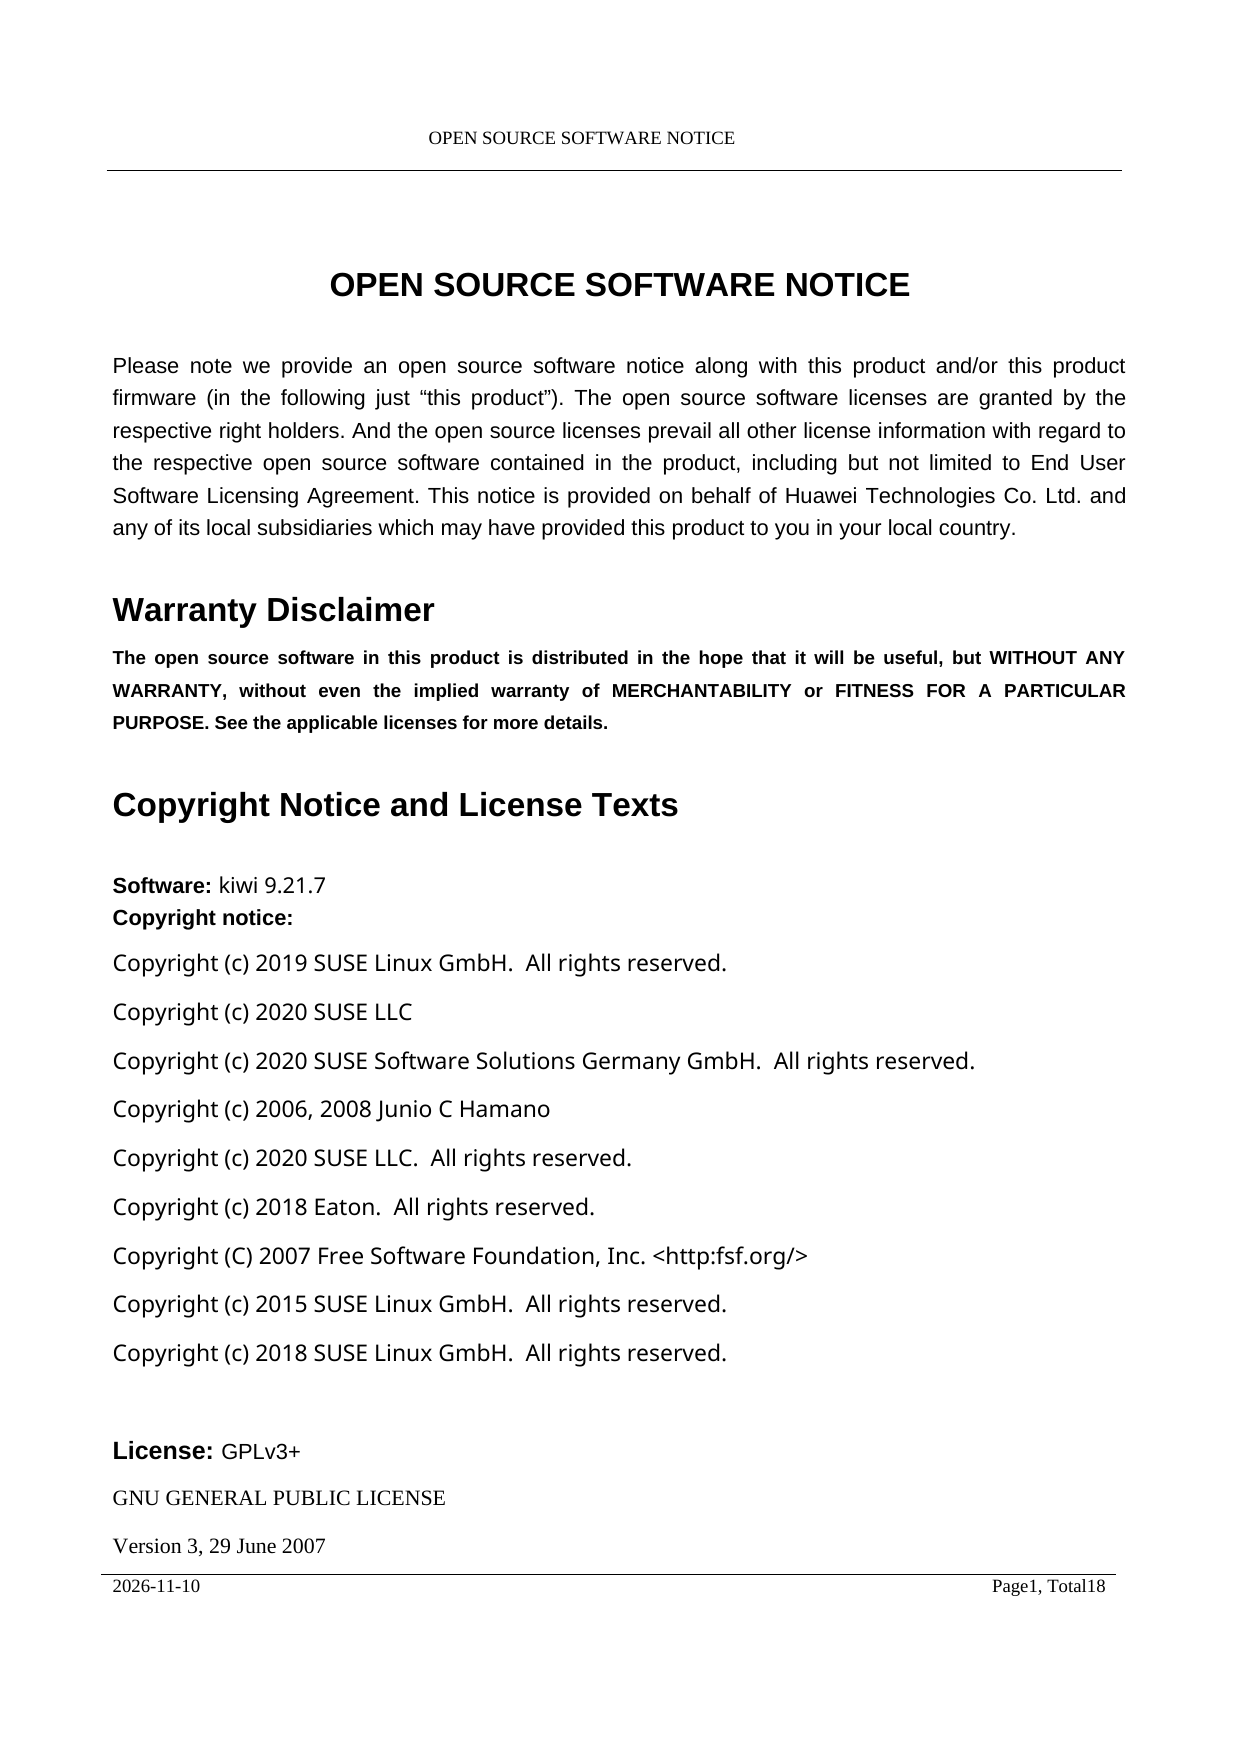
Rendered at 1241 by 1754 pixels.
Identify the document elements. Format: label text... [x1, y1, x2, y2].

text Warranty Disclaimer [112, 576, 1128, 641]
text Copyright Notice and License Texts [112, 771, 1128, 836]
text License: GPLv3+ [112, 1434, 1128, 1467]
text Software: kiwi 9.21.7 [112, 869, 1128, 901]
text Copyright (c) 2019 SUSE Linux GmbH. All rights reserved. Copyright (c) 2020 SUSE LLC Copyright (c) 2020 SUSE Software Solutions Germany GmbH. All rights reserved. Copyright (c) 2006, 2008 Junio C Hamano Copyright (c) 2020 SUSE LLC. All rights reserved. Copyright (c) 2018 Eaton. All rights reserved. Copyright (C) 2007 Free Software Foundation, Inc. <http:fsf.org/> Copyright (c) 2015 SUSE Linux GmbH. All rights reserved. Copyright (c) 2018 SUSE Linux GmbH. All rights reserved. [112, 947, 1128, 1418]
text Copyright notice: [112, 901, 1128, 934]
text The open source software in this product is distributed in the hope that it will be useful, but WITHOUT ANY WARRANTY, without even the implied warranty of MERCHANTABILITY or FITNESS FOR A PARTICULAR PURPOSE. See the applicable licenses for more details. [112, 641, 1128, 739]
text OPEN SOURCE SOFTWARE NOTICE [112, 251, 1128, 316]
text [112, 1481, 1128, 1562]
text Please note we provide an open source software notice along with this product and/or this product firmware (in the following just “this product”). The open source software licenses are granted by the respective right holders. And the open source licenses prevail all other license information with regard to the respective open source software contained in the product, including but not limited to End User Software Licensing Agreement. This notice is provided on behalf of Huawei Technologies Co. Ltd. and any of its local subsidiaries which may have provided this product to you in your local country. [112, 349, 1128, 544]
